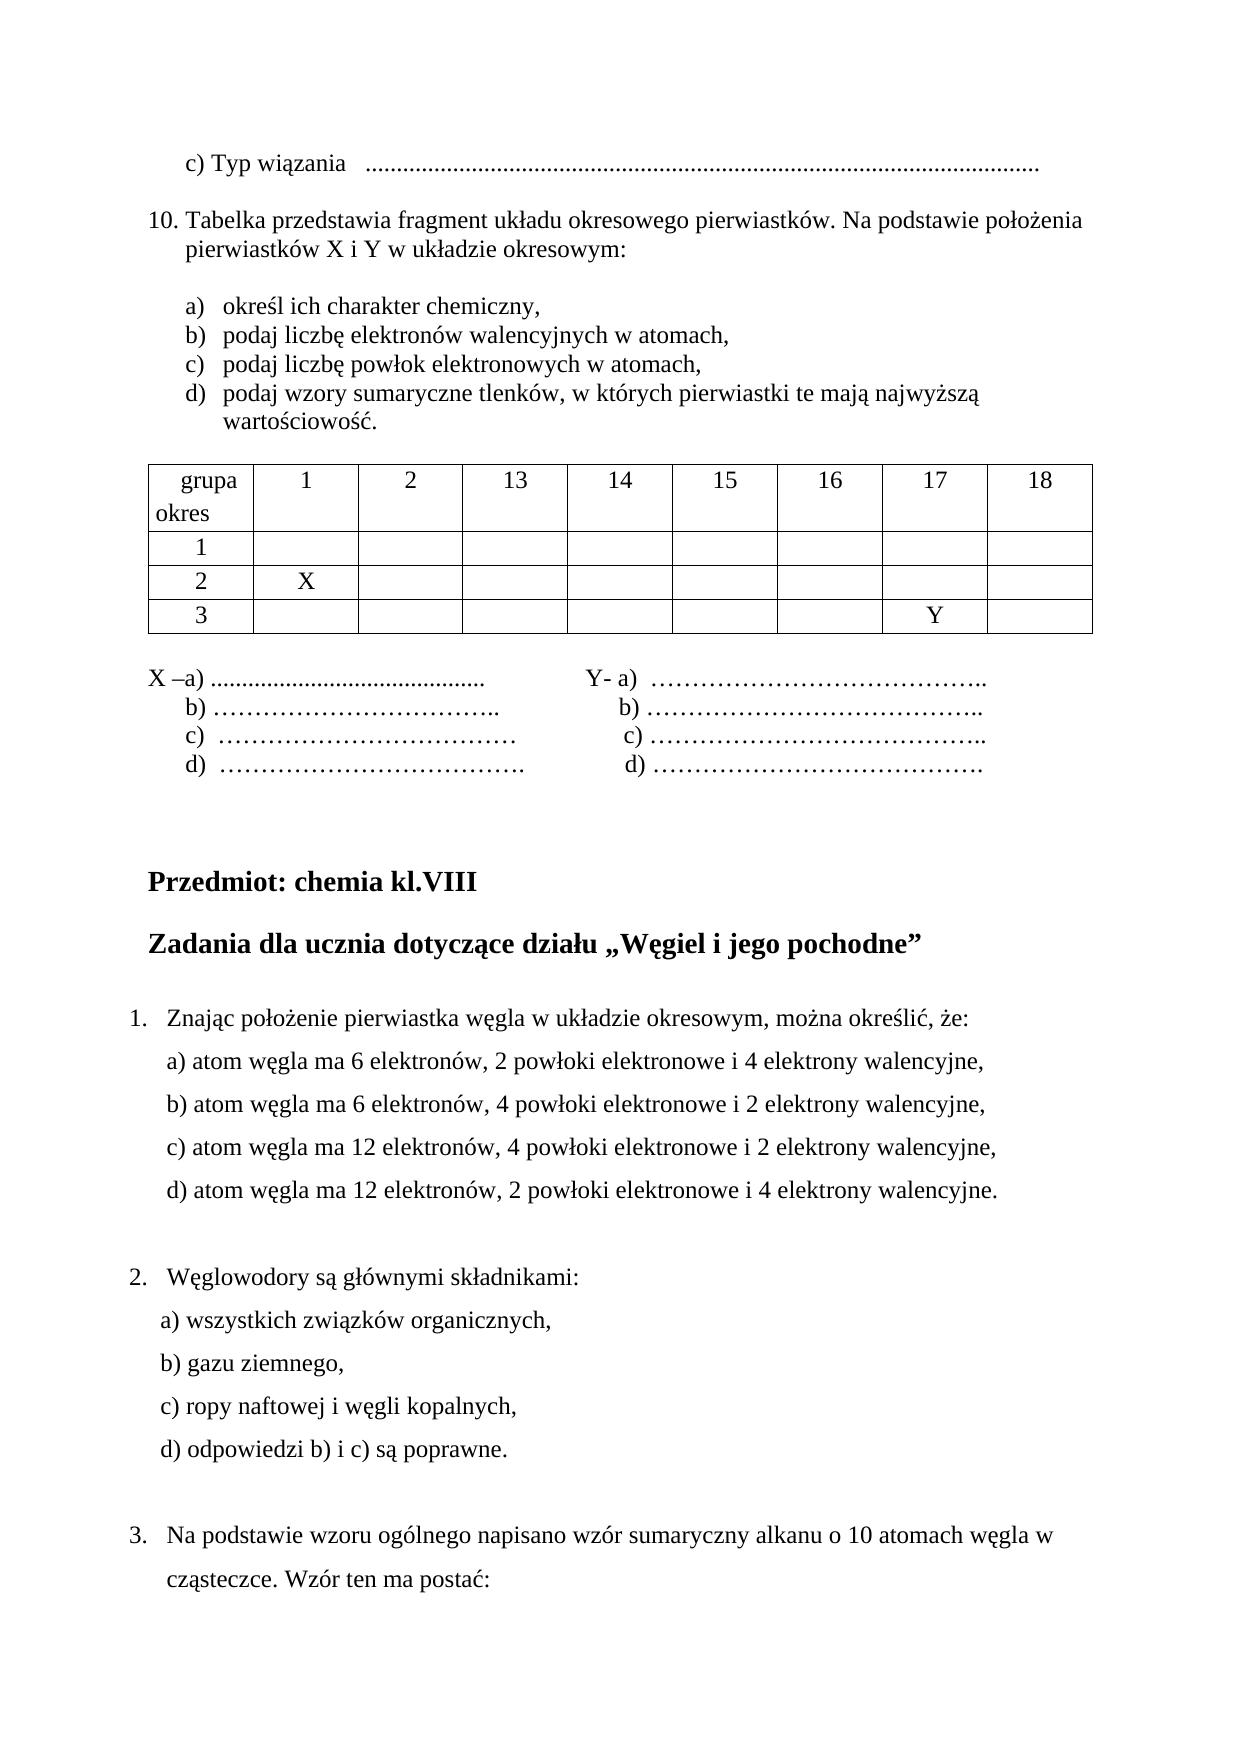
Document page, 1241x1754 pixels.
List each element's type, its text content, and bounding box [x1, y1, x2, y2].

table_cell [673, 532, 777, 565]
table_cell [568, 532, 672, 565]
text c) atom węgla ma 12 elektronów, 4 powłoki elektronowe i 2 elektrony walencyjne, [166, 1132, 1093, 1161]
table_cell [883, 532, 987, 565]
table_cell [359, 600, 462, 633]
table_cell [988, 566, 1092, 599]
table_header 18 [988, 465, 1092, 531]
text c) ……………………………… c) ………………………………….. [148, 720, 1093, 749]
table_cell [568, 600, 672, 633]
table_cell [463, 566, 567, 599]
list podaj wzory sumaryczne tlenków, w których pierwiastki te mają najwyższą wartościowość. [185, 378, 1093, 435]
table_cell Y [883, 600, 987, 633]
table_cell X [254, 566, 358, 599]
table_cell [673, 600, 777, 633]
table_cell [254, 532, 358, 565]
text X –a) ............................................ Y- a) ………………………………….. [148, 663, 1093, 692]
table_cell 1 [149, 532, 253, 565]
text Zadania dla ucznia dotyczące działu „Węgiel i jego pochodne” [148, 926, 1093, 960]
list podaj liczbę elektronów walencyjnych w atomach, [185, 320, 1093, 349]
text d) odpowiedzi b) i c) są poprawne. [129, 1434, 1093, 1463]
title Przedmiot: chemia kl.VIII [148, 864, 1093, 898]
text b) atom węgla ma 6 elektronów, 4 powłoki elektronowe i 2 elektrony walencyjne, [166, 1089, 1093, 1118]
table_header 16 [778, 465, 882, 531]
table_header 15 [673, 465, 777, 531]
list określ ich charakter chemiczny, [185, 291, 1093, 320]
list Znając położenie pierwiastka węgla w układzie okresowym, można określić, że: [129, 1003, 1093, 1032]
text b) gazu ziemnego, [129, 1348, 1093, 1377]
list podaj liczbę powłok elektronowych w atomach, [185, 349, 1093, 378]
table_header grupa okres [149, 465, 253, 531]
table_cell [778, 600, 882, 633]
list Na podstawie wzoru ogólnego napisano wzór sumaryczny alkanu o 10 atomach węgla w cząsteczce. Wzór ten ma postać: [129, 1521, 1093, 1592]
table_header 17 [883, 465, 987, 531]
table_cell [463, 600, 567, 633]
table_cell [359, 566, 462, 599]
table_cell [778, 532, 882, 565]
table_cell 2 [149, 566, 253, 599]
text 10. Tabelka przedstawia fragment układu okresowego pierwiastków. Na podstawie położenia [148, 205, 1093, 234]
table_header 13 [463, 465, 567, 531]
table_cell [254, 600, 358, 633]
text b) …………………………….. b) ………………………………….. [148, 692, 1093, 720]
text a) wszystkich związków organicznych, [129, 1305, 1093, 1334]
table_header 2 [359, 465, 462, 531]
table_cell [673, 566, 777, 599]
text pierwiastków X i Y w układzie okresowym: [148, 234, 1093, 263]
text a) atom węgla ma 6 elektronów, 2 powłoki elektronowe i 4 elektrony walencyjne, [166, 1046, 1093, 1075]
table_cell [883, 566, 987, 599]
list Węglowodory są głównymi składnikami: [129, 1262, 1093, 1291]
table_cell [778, 566, 882, 599]
table_cell [463, 532, 567, 565]
text d) atom węgla ma 12 elektronów, 2 powłoki elektronowe i 4 elektrony walencyjne. [166, 1176, 1093, 1204]
text c) Typ wiązania ............................................................................................................ [148, 148, 1093, 176]
text c) ropy naftowej i węgli kopalnych, [129, 1391, 1093, 1420]
table_cell [568, 566, 672, 599]
table_header 1 [254, 465, 358, 531]
table_cell [359, 532, 462, 565]
table_cell [988, 532, 1092, 565]
table_cell [988, 600, 1092, 633]
text d) ………………………………. d) …………………………………. [148, 749, 1093, 778]
table_cell 3 [149, 600, 253, 633]
table_header 14 [568, 465, 672, 531]
